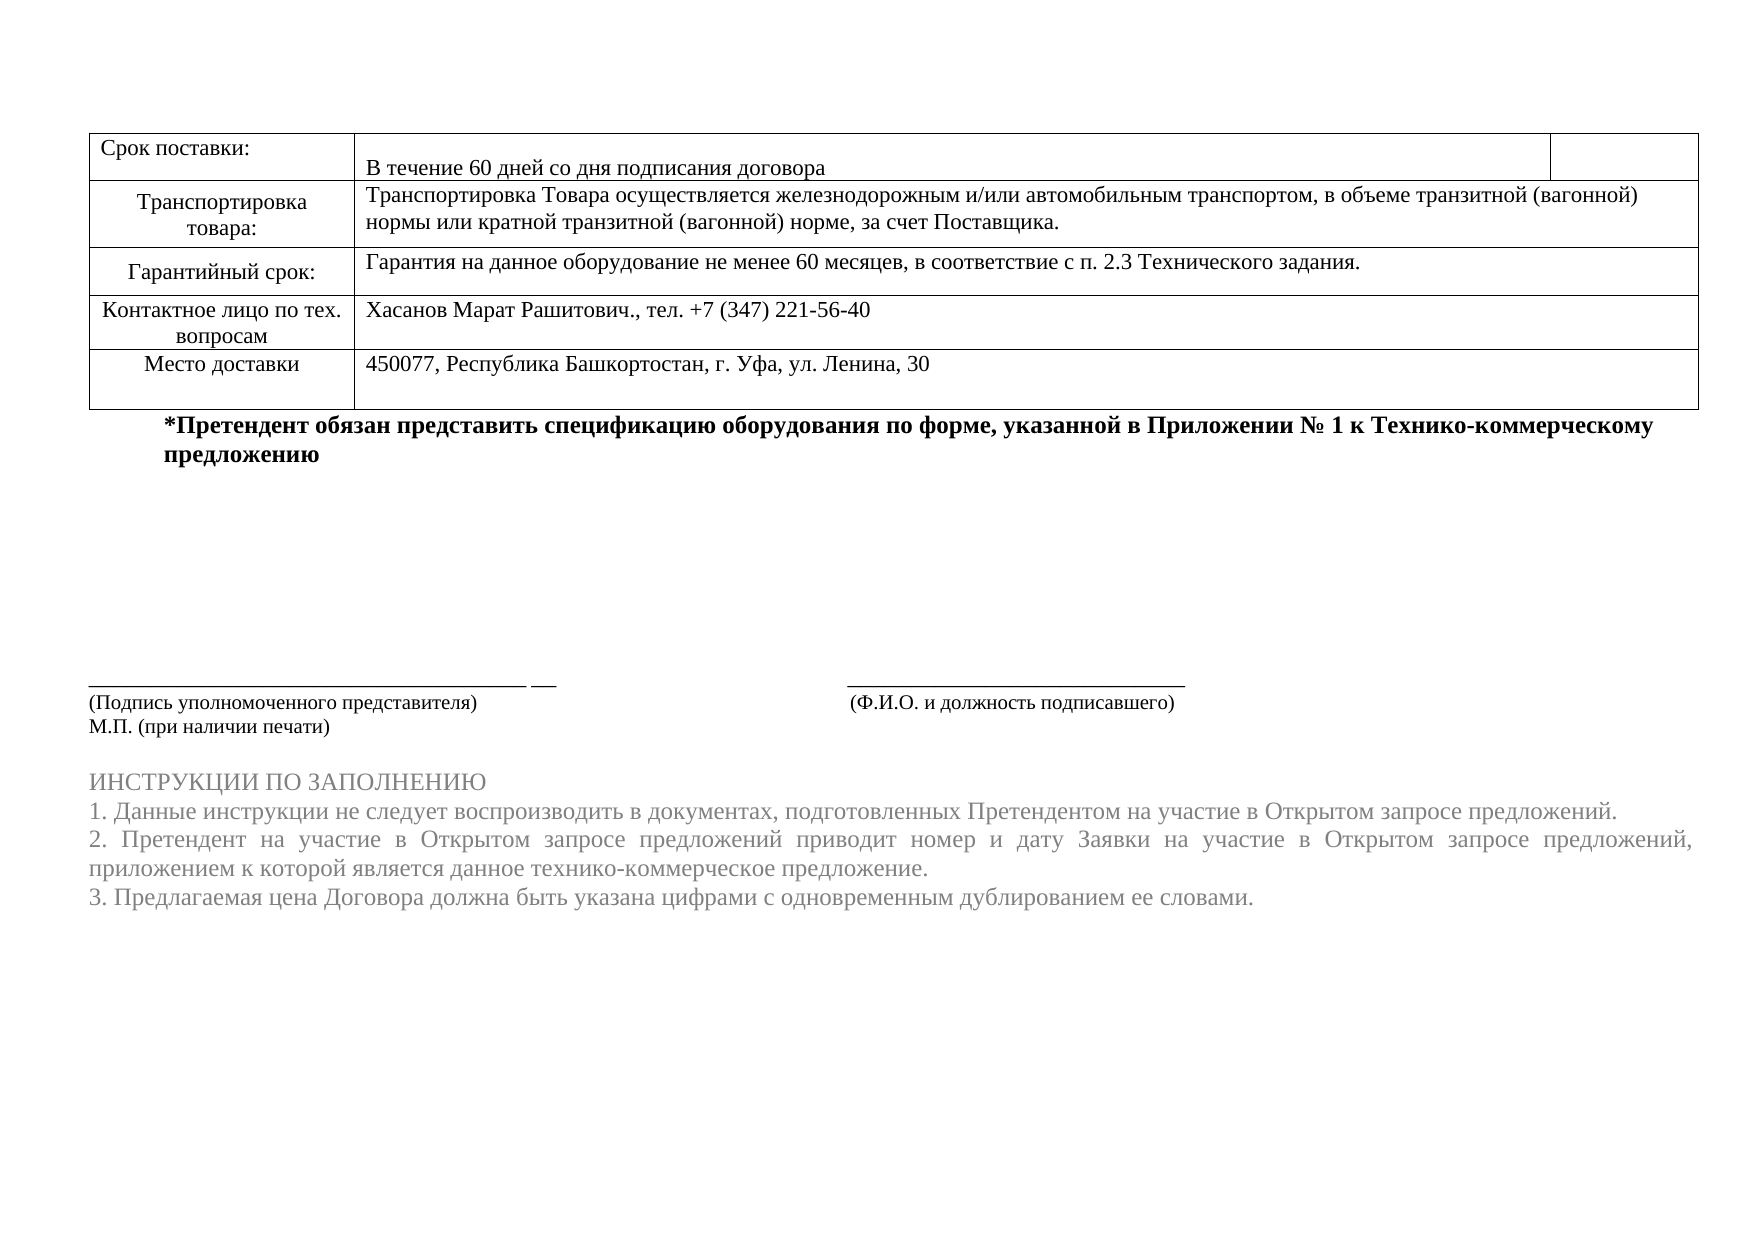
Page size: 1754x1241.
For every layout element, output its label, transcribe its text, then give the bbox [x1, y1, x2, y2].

table_cell 450077, Республика Башкортостан, г. Уфа, ул. Ленина, 30 [355, 350, 1698, 409]
table_cell Контактное лицо по тех. вопросам [90, 296, 354, 349]
text ИНСТРУКЦИИ ПО ЗАПОЛНЕНИЮ [89, 767, 1695, 796]
text 2. Претендент на участие в Открытом запросе предложений приводит номер и дату Заявки на участие в Открытом запросе предложений, приложением к которой является данное технико-коммерческое предложение. [89, 824, 1695, 882]
list *Претендент обязан представить спецификацию оборудования по форме, указанной в Приложении № 1 к Технико-коммерческому предложению [164, 410, 1695, 468]
text 3. Предлагаемая цена Договора должна быть указана цифрами с одновременным дублированием ее словами. [89, 882, 1695, 911]
table_cell Гарантия на данное оборудование не менее 60 месяцев, в соответствие с п. 2.3 Технического задания. [355, 248, 1698, 295]
text ___________________________________ __ ___________________________ [89, 661, 1695, 690]
table_cell [1551, 134, 1698, 180]
table_cell Гарантийный срок: [90, 248, 354, 295]
text 1. Данные инструкции не следует воспроизводить в документах, подготовленных Претендентом на участие в Открытом запросе предложений. [89, 796, 1695, 824]
text (Подпись уполномоченного представителя) (Ф.И.О. и должность подписавшего) [89, 690, 1695, 714]
table_cell Транспортировка Товара осуществляется железнодорожным и/или автомобильным транспортом, в объеме транзитной (вагонной) нормы или кратной транзитной (вагонной) норме, за счет Поставщика. [355, 181, 1698, 247]
table_cell Срок поставки: [90, 134, 354, 180]
text М.П. (при наличии печати) [89, 714, 1695, 738]
table_cell Хасанов Марат Рашитович., тел. +7 (347) 221-56-40 [355, 296, 1698, 349]
table_cell В течение 60 дней со дня подписания договора [355, 134, 1550, 180]
table_cell Транспортировка товара: [90, 181, 354, 247]
table_cell Место доставки [90, 350, 354, 409]
